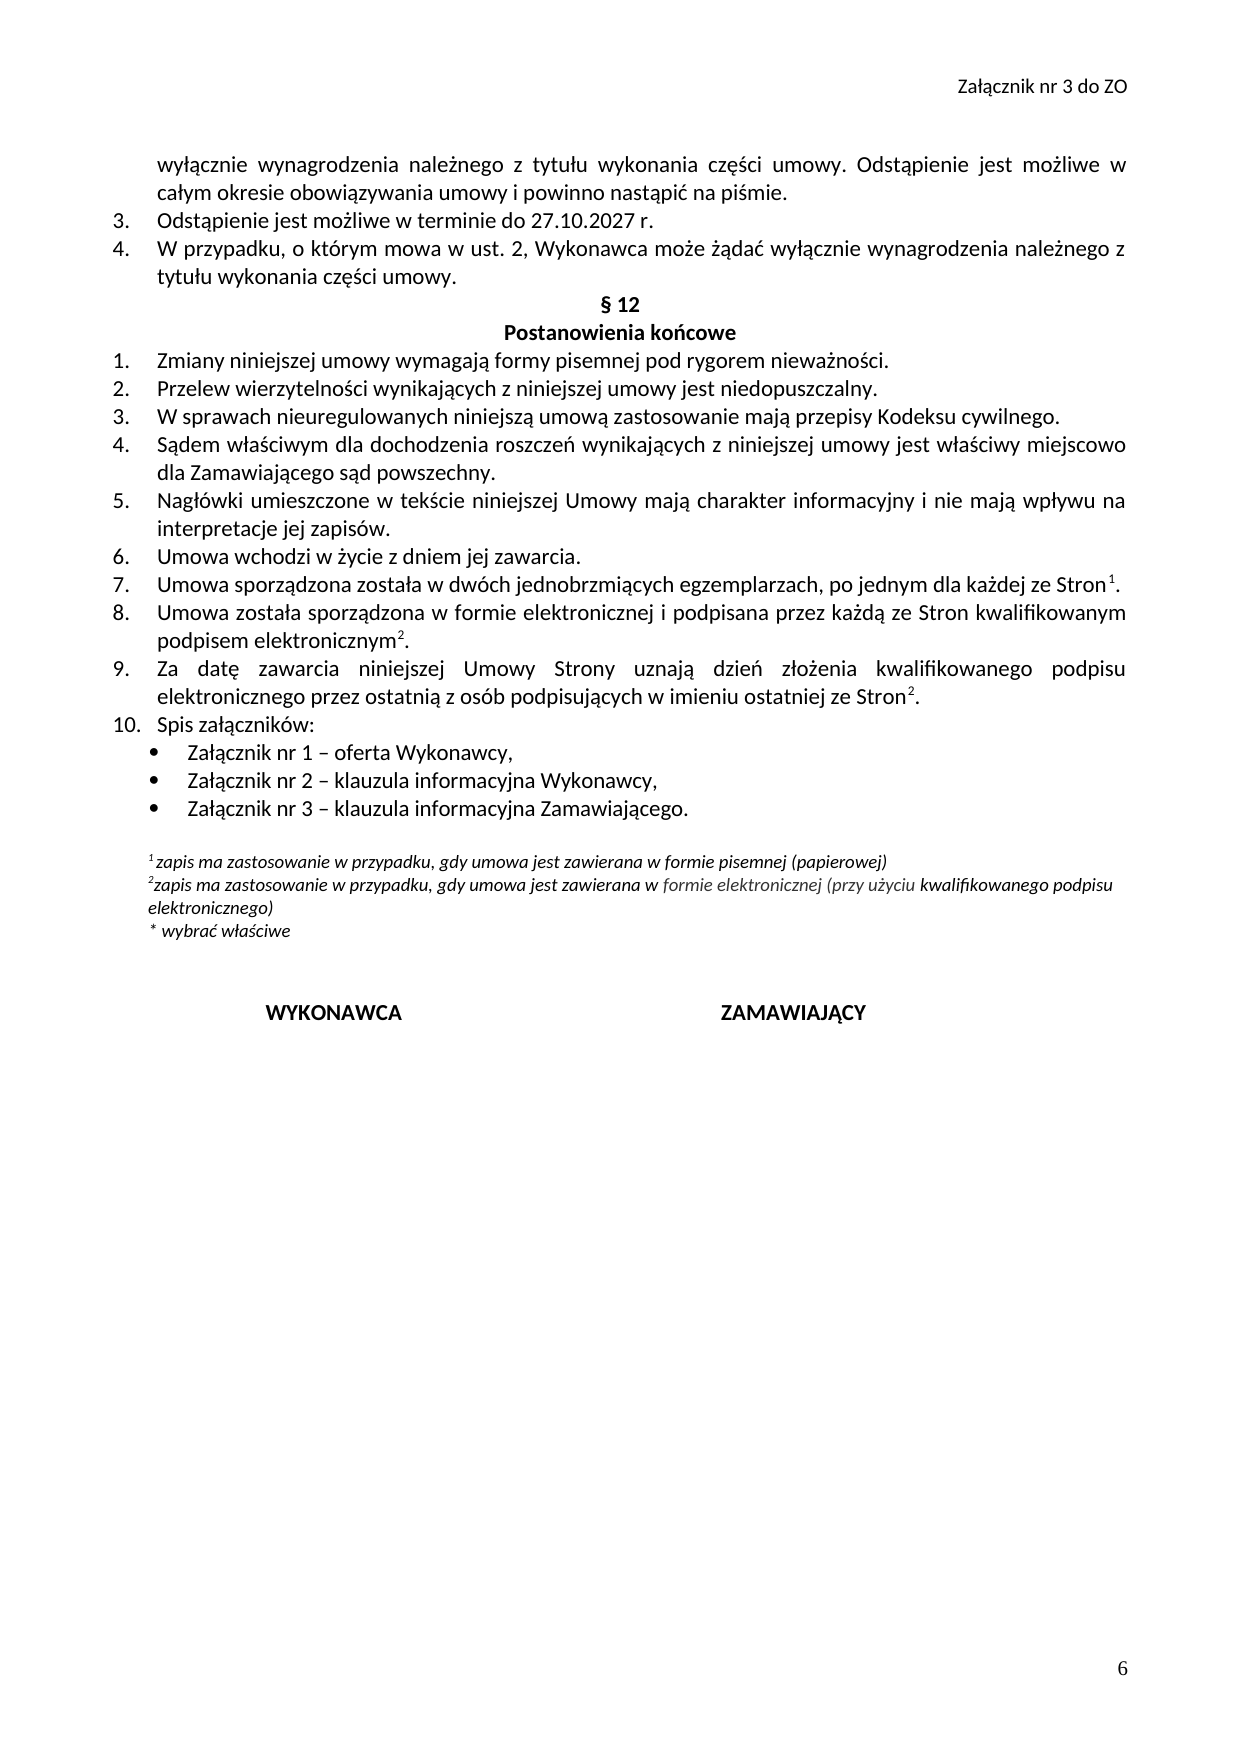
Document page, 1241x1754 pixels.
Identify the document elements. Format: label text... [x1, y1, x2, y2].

list Spis załączników: [112, 710, 1128, 738]
text WYKONAWCA ZAMAWIAJĄCY [112, 998, 1128, 1026]
list W przypadku, o którym mowa w ust. 2, Wykonawca może żądać wyłącznie wynagrodzenia należnego z tytułu wykonania części umowy. [112, 234, 1128, 290]
list Załącznik nr 2 – klauzula informacyjna Wykonawcy, [150, 766, 1127, 794]
list W sprawach nieuregulowanych niniejszą umową zastosowanie mają przepisy Kodeksu cywilnego. [112, 402, 1128, 430]
text Postanowienia końcowe [112, 318, 1128, 346]
text * wybrać właściwe [148, 919, 1128, 942]
text § 12 [112, 290, 1128, 318]
list Umowa sporządzona została w dwóch jednobrzmiących egzemplarzach, po jednym dla każdej ze Stron1. [112, 570, 1128, 598]
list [112, 150, 1128, 206]
list Za datę zawarcia niniejszej Umowy Strony uznają dzień złożenia kwalifikowanego podpisu elektronicznego przez ostatnią z osób podpisujących w imieniu ostatniej ze Stron2. [112, 654, 1128, 710]
list Załącznik nr 1 – oferta Wykonawcy, [150, 738, 1127, 766]
list Przelew wierzytelności wynikających z niniejszej umowy jest niedopuszczalny. [112, 374, 1128, 402]
list Nagłówki umieszczone w tekście niniejszej Umowy mają charakter informacyjny i nie mają wpływu na interpretacje jej zapisów. [112, 486, 1128, 542]
text 2zapis ma zastosowanie w przypadku, gdy umowa jest zawierana w formie elektronicznej (przy użyciu kwalifikowanego podpisu elektronicznego) [148, 873, 1128, 919]
text 1 zapis ma zastosowanie w przypadku, gdy umowa jest zawierana w formie pisemnej (papierowej) [148, 851, 1128, 873]
list Zmiany niniejszej umowy wymagają formy pisemnej pod rygorem nieważności. [112, 346, 1128, 374]
list Sądem właściwym dla dochodzenia roszczeń wynikających z niniejszej umowy jest właściwy miejscowo dla Zamawiającego sąd powszechny. [112, 430, 1128, 486]
list Odstąpienie jest możliwe w terminie do 27.10.2027 r. [112, 206, 1128, 234]
list Umowa wchodzi w życie z dniem jej zawarcia. [112, 542, 1128, 570]
list Umowa została sporządzona w formie elektronicznej i podpisana przez każdą ze Stron kwalifikowanym podpisem elektronicznym2. [112, 598, 1128, 654]
list Załącznik nr 3 – klauzula informacyjna Zamawiającego. [150, 794, 1127, 822]
